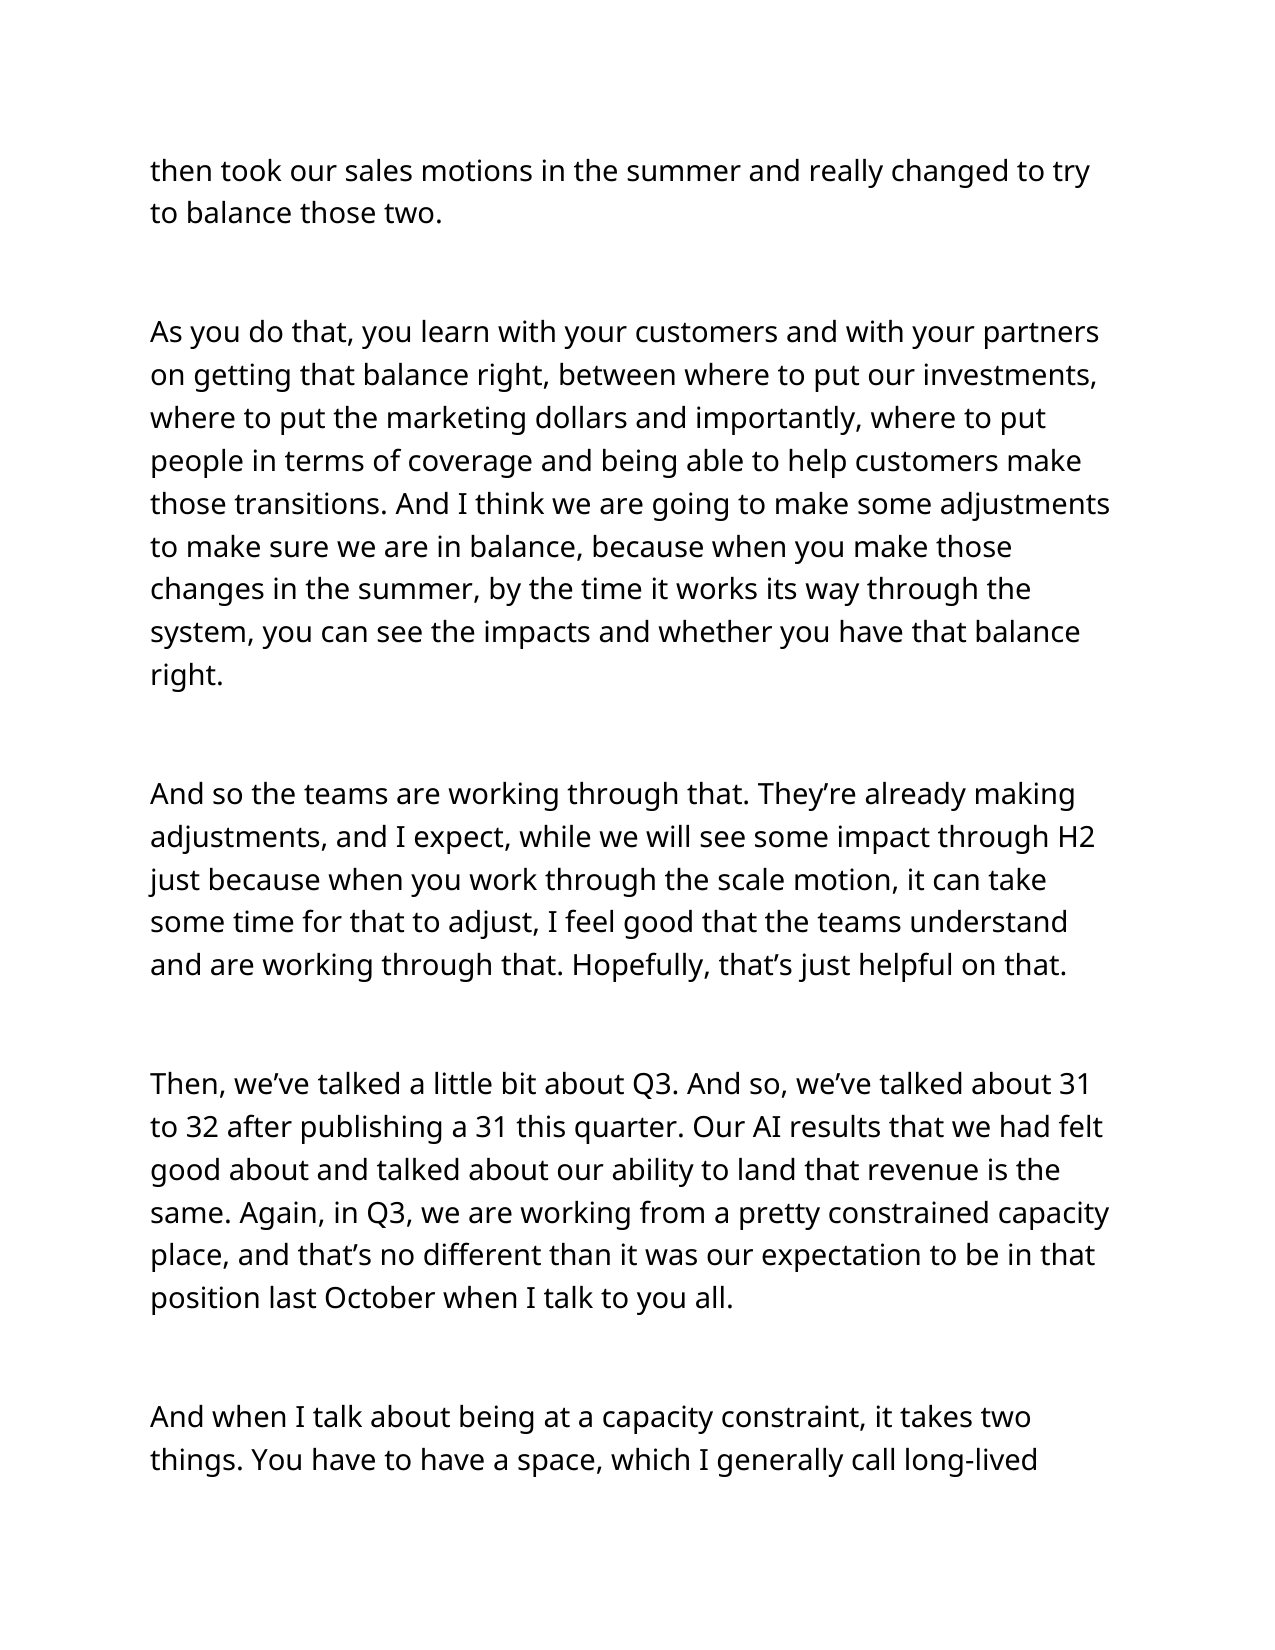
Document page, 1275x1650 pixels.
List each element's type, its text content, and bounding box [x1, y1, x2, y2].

text As you do that, you learn with your customers and with your partners on getting that balance right, between where to put our investments, where to put the marketing dollars and importantly, where to put people in terms of coverage and being able to help customers make those transitions. And I think we are going to make some adjustments to make sure we are in balance, because when you make those changes in the summer, by the time it works its way through the system, you can see the impacts and whether you have that balance right. [150, 312, 1125, 694]
text Then, we’ve talked a little bit about Q3. And so, we’ve talked about 31 to 32 after publishing a 31 this quarter. Our AI results that we had felt good about and talked about our ability to land that revenue is the same. Again, in Q3, we are working from a pretty constrained capacity place, and that’s no different than it was our expectation to be in that position last October when I talk to you all. [150, 1063, 1125, 1317]
text And so the teams are working through that. They’re already making adjustments, and I expect, while we will see some impact through H2 just because when you work through the scale motion, it can take some time for that to adjust, I feel good that the teams understand and are working through that. Hopefully, that’s just helpful on that. [150, 773, 1125, 984]
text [150, 1396, 1125, 1479]
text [150, 150, 1125, 232]
